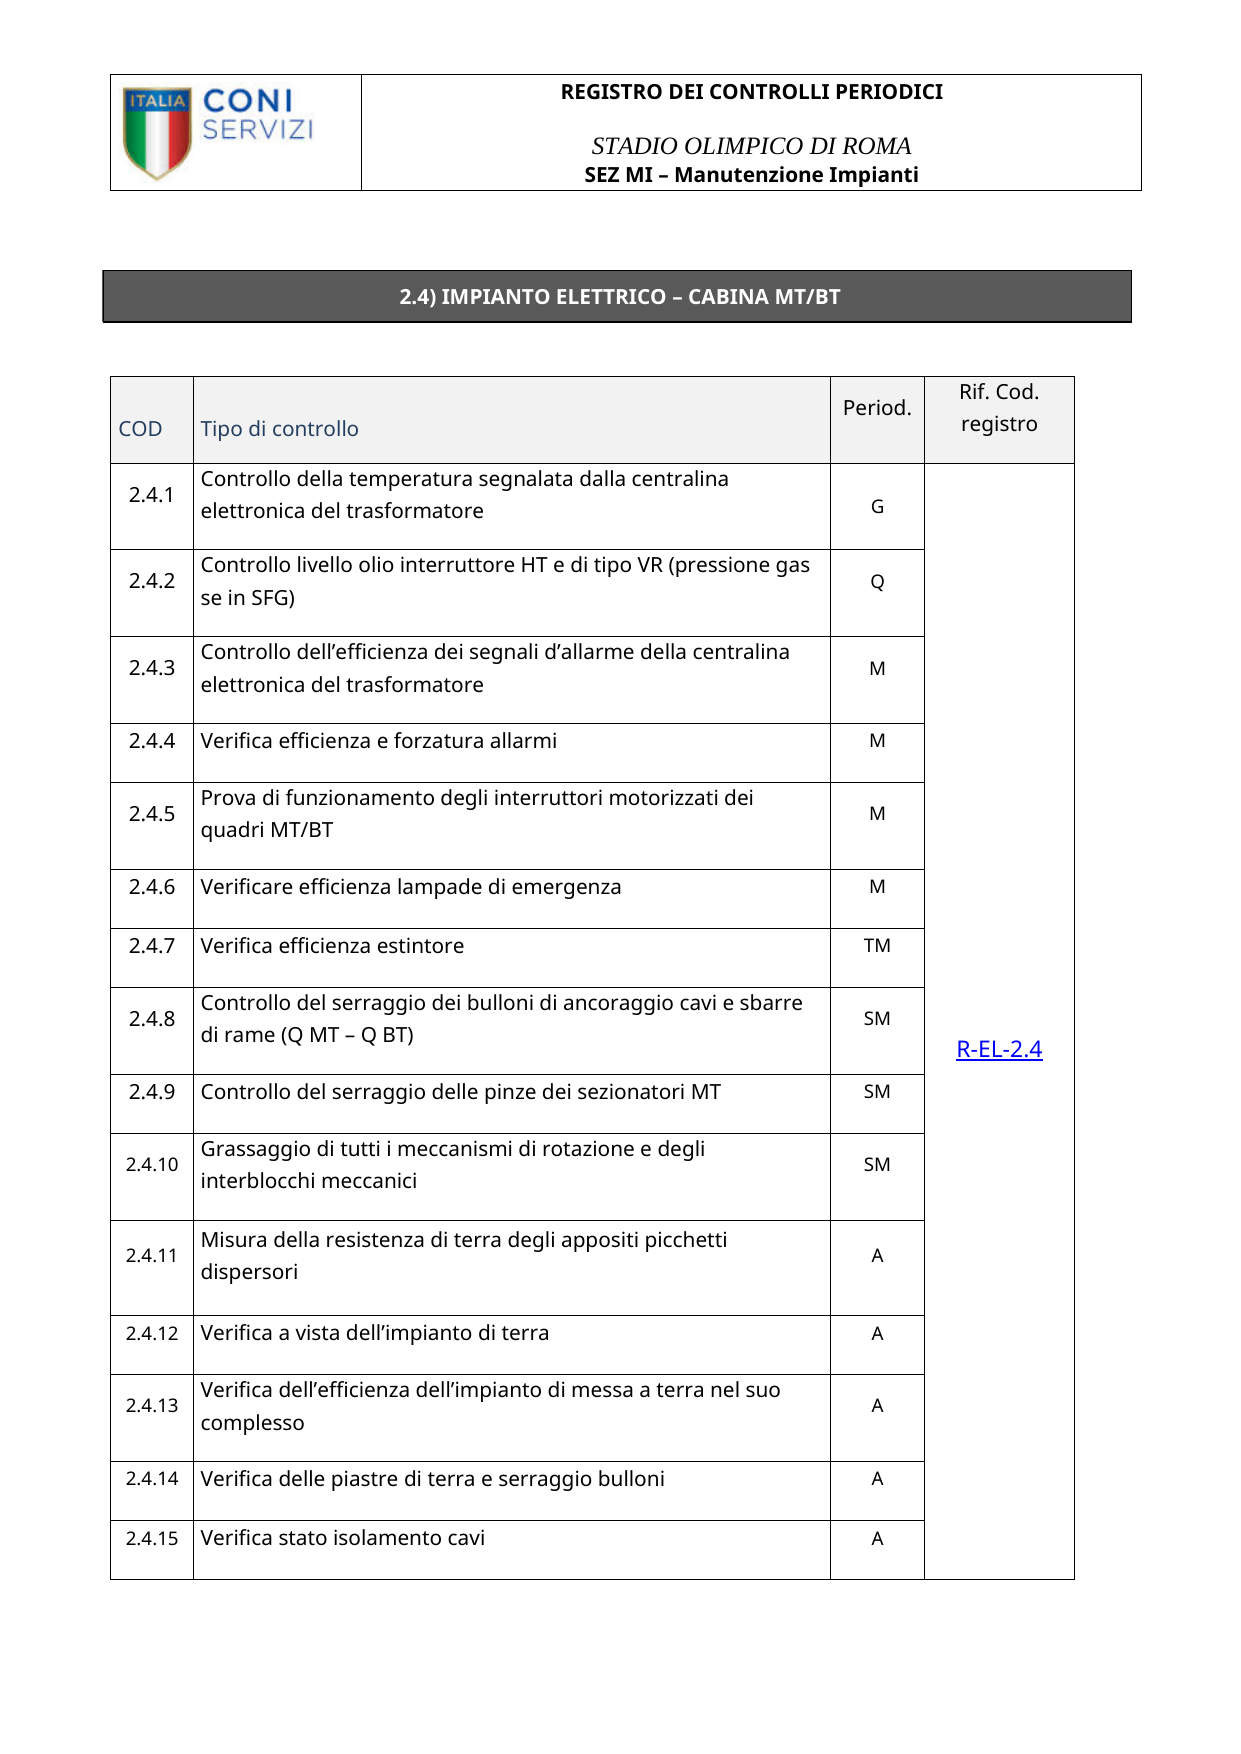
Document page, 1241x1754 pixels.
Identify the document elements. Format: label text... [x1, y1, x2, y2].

table_cell Misura della resistenza di terra degli appositi picchetti dispersori [194, 1221, 830, 1315]
table_cell 2.4.11 [111, 1221, 193, 1315]
title 2.4) IMPIANTO ELETTRICO – CABINA MT/BT [104, 271, 1131, 321]
table_cell Controllo del serraggio delle pinze dei sezionatori MT [194, 1075, 830, 1133]
table_cell SM [831, 1134, 924, 1219]
table_cell A [831, 1462, 924, 1520]
table_cell 2.4.10 [111, 1134, 193, 1219]
table_header Tipo di controllo [194, 377, 830, 463]
table_cell Verificare efficienza lampade di emergenza [194, 870, 830, 928]
table_cell 2.4.12 [111, 1316, 193, 1374]
table_cell A [831, 1221, 924, 1315]
table_cell A [831, 1521, 924, 1579]
table_cell M [831, 783, 924, 869]
table_cell M [831, 724, 924, 782]
table_cell A [831, 1316, 924, 1374]
table_cell SM [831, 1075, 924, 1133]
table_cell Verifica dell’efficienza dell’impianto di messa a terra nel suo complesso [194, 1375, 830, 1461]
table_cell Verifica efficienza estintore [194, 929, 830, 987]
table_cell Q [831, 550, 924, 636]
table_cell 2.4.5 [111, 783, 193, 869]
picture [118, 82, 315, 183]
table_cell TM [831, 929, 924, 987]
table_cell R-EL-2.4 [925, 464, 1074, 1579]
table_cell Controllo dell’efficienza dei segnali d’allarme della centralina elettronica del trasformatore [194, 637, 830, 723]
table_cell 2.4.6 [111, 870, 193, 928]
table_cell 2.4.1 [111, 464, 193, 549]
table_cell 2.4.13 [111, 1375, 193, 1461]
table_cell M [831, 637, 924, 723]
table_cell SM [831, 988, 924, 1074]
table_cell M [831, 870, 924, 928]
table_cell 2.4.14 [111, 1462, 193, 1520]
table_header Rif. Cod. registro [925, 377, 1074, 463]
table_cell Controllo del serraggio dei bulloni di ancoraggio cavi e sbarre di rame (Q MT – Q BT) [194, 988, 830, 1074]
table_cell 2.4.2 [111, 550, 193, 636]
table_cell Verifica a vista dell’impianto di terra [194, 1316, 830, 1374]
table_cell A [831, 1375, 924, 1461]
table_cell Verifica stato isolamento cavi [194, 1521, 830, 1579]
table_header COD [111, 377, 193, 463]
table_cell Controllo della temperatura segnalata dalla centralina elettronica del trasformatore [194, 464, 830, 549]
table_cell 2.4.4 [111, 724, 193, 782]
table_cell Verifica delle piastre di terra e serraggio bulloni [194, 1462, 830, 1520]
table_cell Grassaggio di tutti i meccanismi di rotazione e degli interblocchi meccanici [194, 1134, 830, 1219]
table_cell G [831, 464, 924, 549]
table_cell 2.4.3 [111, 637, 193, 723]
table_cell 2.4.9 [111, 1075, 193, 1133]
table_cell Verifica efficienza e forzatura allarmi [194, 724, 830, 782]
table_cell Prova di funzionamento degli interruttori motorizzati dei quadri MT/BT [194, 783, 830, 869]
table_cell 2.4.7 [111, 929, 193, 987]
table_cell Controllo livello olio interruttore HT e di tipo VR (pressione gas se in SFG) [194, 550, 830, 636]
table_cell 2.4.15 [111, 1521, 193, 1579]
table_header Period. [831, 377, 924, 463]
table_cell 2.4.8 [111, 988, 193, 1074]
